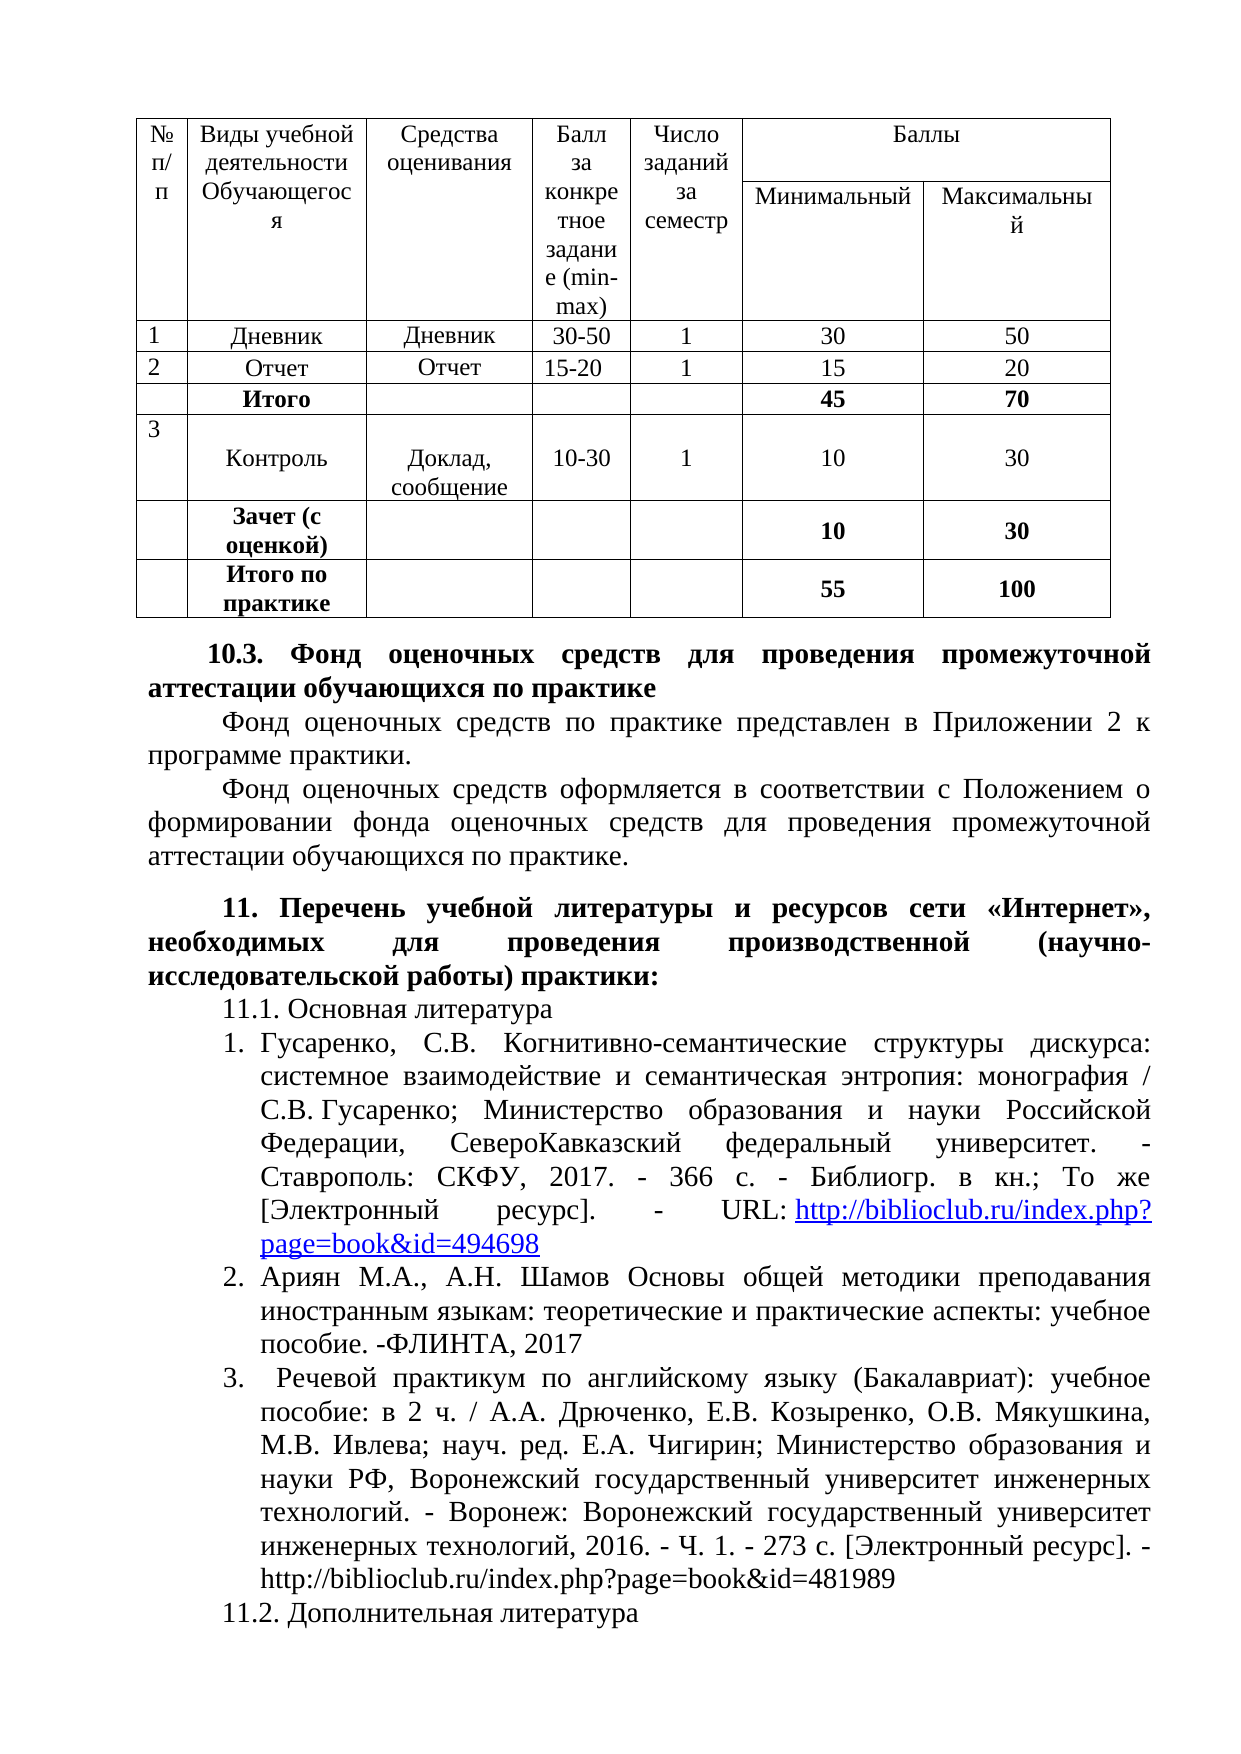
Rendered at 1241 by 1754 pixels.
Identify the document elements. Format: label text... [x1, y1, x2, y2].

table_cell Итого [188, 384, 366, 414]
text 11.1. Основная литература [148, 991, 1152, 1025]
table_cell 30-50 [533, 321, 630, 351]
table_cell Доклад, сообщение [367, 415, 532, 500]
list Гусаренко, С.В. Когнитивно-семантические структуры дискурса: системное взаимодействие и семантическая энтропия: монография / С.В. Гусаренко; Министерство образования и науки Российской Федерации, СевероКавказский федеральный университет. - Ставрополь: СКФУ, 2017. - 366 с. - Библиогр. в кн.; То же [Электронный ресурс]. - URL: http://biblioclub.ru/index.php?page=book&id=494698 [223, 1025, 1152, 1259]
table_cell Минимальный [743, 182, 923, 320]
table_cell [631, 384, 742, 414]
table_cell Контроль [188, 415, 366, 500]
table_cell Итого по практике [188, 560, 366, 617]
table_cell 70 [924, 384, 1110, 414]
table_cell 30 [924, 415, 1110, 500]
table_cell 50 [924, 321, 1110, 351]
table_cell 45 [743, 384, 923, 414]
table_cell 10-30 [533, 415, 630, 500]
list Ариян М.А., А.Н. Шамов Основы общей методики преподавания иностранным языкам: теоретические и практические аспекты: учебное пособие. -ФЛИНТА, 2017 [223, 1259, 1152, 1360]
text Фонд оценочных средств по практике представлен в Приложении 2 к программе практики. [148, 704, 1152, 771]
table_header Число заданий за семестр [631, 119, 742, 320]
table_cell Дневник [367, 321, 532, 351]
table_cell [137, 560, 187, 617]
text 11.2. Дополнительная литература [148, 1595, 1152, 1628]
table_cell 20 [924, 352, 1110, 382]
text 10.3. Фонд оценочных средств для проведения промежуточной аттестации обучающихся по практике [148, 637, 1152, 704]
table_cell 15 [743, 352, 923, 382]
table_cell 100 [924, 560, 1110, 617]
table_cell [533, 384, 630, 414]
table_cell 1 [631, 352, 742, 382]
table_cell [137, 501, 187, 559]
table_cell [631, 501, 742, 559]
table_cell 1 [631, 415, 742, 500]
table_cell [137, 384, 187, 414]
table_cell 30 [743, 321, 923, 351]
table_cell [533, 560, 630, 617]
table_cell 2 [137, 352, 187, 382]
table_cell 10 [743, 501, 923, 559]
table_header Баллы [743, 119, 1110, 181]
table_header Балл за конкретное задание (min-max) [533, 119, 630, 320]
table_header Средства оценивания [367, 119, 532, 320]
table_cell 1 [137, 321, 187, 351]
table_cell Отчет [367, 352, 532, 382]
table_cell 1 [631, 321, 742, 351]
table_cell Зачет (с оценкой) [188, 501, 366, 559]
text Фонд оценочных средств оформляется в соответствии с Положением о формировании фонда оценочных средств для проведения промежуточной аттестации обучающихся по практике. [148, 771, 1152, 871]
table_cell 30 [924, 501, 1110, 559]
table_cell 10 [743, 415, 923, 500]
list Речевой практикум по английскому языку (Бакалавриат): учебное пособие: в 2 ч. / А.А. Дрюченко, Е.В. Козыренко, О.В. Мякушкина, М.В. Ивлева; науч. ред. Е.А. Чигирин; Министерство образования и науки РФ, Воронежский государственный университет инженерных технологий. - Воронеж: Воронежский государственный университет инженерных технологий, 2016. - Ч. 1. - 273 с. [Электронный ресурс]. - http://biblioclub.ru/index.php?page=book&id=481989 [223, 1360, 1152, 1595]
table_cell 3 [137, 415, 187, 500]
table_cell 15-20 [533, 352, 630, 382]
table_cell Максимальный [924, 182, 1110, 320]
table_header № п/п [137, 119, 187, 320]
table_cell [533, 501, 630, 559]
table_cell Дневник [188, 321, 366, 351]
table_cell [367, 501, 532, 559]
table_cell [367, 560, 532, 617]
text 11. Перечень учебной литературы и ресурсов сети «Интернет», необходимых для проведения производственной (научно-исследовательской работы) практики: [148, 891, 1152, 991]
table_header Виды учебной деятельности Обучающегося [188, 119, 366, 320]
table_cell [367, 384, 532, 414]
table_cell [631, 560, 742, 617]
table_cell 55 [743, 560, 923, 617]
table_cell Отчет [188, 352, 366, 382]
